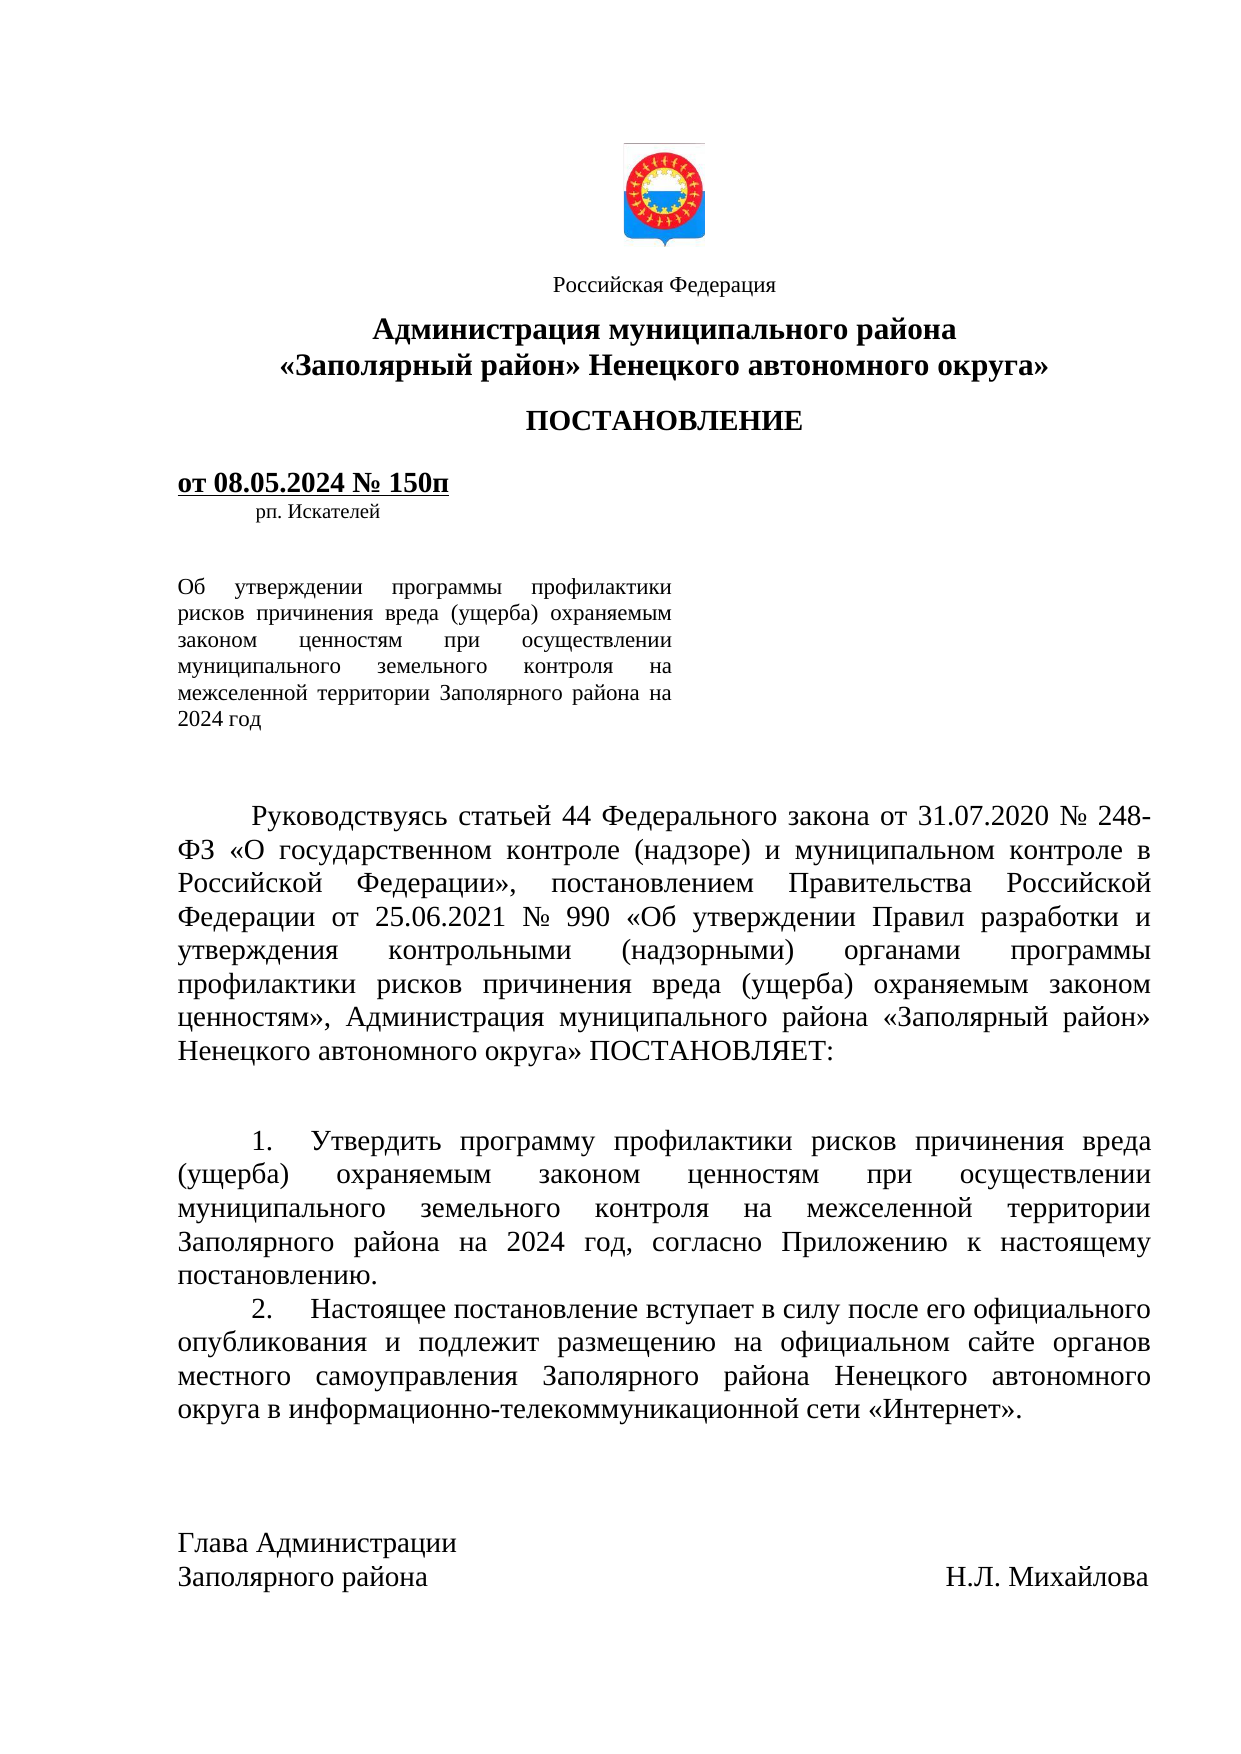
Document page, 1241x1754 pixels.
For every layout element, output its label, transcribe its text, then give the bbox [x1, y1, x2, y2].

text рп. Искателей [177, 499, 1152, 523]
text Руководствуясь статьей 44 Федерального закона от 31.07.2020 № 248-ФЗ «О государственном контроле (надзоре) и муниципальном контроле в Российской Федерации», постановлением Правительства Российской Федерации от 25.06.2021 № 990 «Об утверждении Правил разработки и утверждения контрольными (надзорными) органами программы профилактики рисков причинения вреда (ущерба) охраняемым законом ценностям», Администрация муниципального района «Заполярный район» Ненецкого автономного округа» ПОСТАНОВЛЯЕТ: [177, 798, 1152, 1067]
text Глава Администрации [177, 1526, 1152, 1559]
text от 08.05.2024 № 150п [177, 466, 1152, 499]
list Настоящее постановление вступает в силу после его официального опубликования и подлежит размещению на официальном сайте органов местного самоуправления Заполярного района Ненецкого автономного округа в информационно-телекоммуникационной сети «Интернет». [177, 1291, 1152, 1425]
table_header Об утверждении программы профилактики рисков причинения вреда (ущерба) охраняемым законом ценностям при осуществлении муниципального земельного контроля на межселенной территории Заполярного района на 2024 год [166, 573, 683, 731]
text Заполярного района Н.Л. Михайлова [177, 1559, 1152, 1593]
text Российская Федерация [177, 271, 1152, 298]
text ПОСТАНОВЛЕНИЕ [177, 403, 1152, 436]
list Утвердить программу профилактики рисков причинения вреда (ущерба) охраняемым законом ценностям при осуществлении муниципального земельного контроля на межселенной территории Заполярного района на 2024 год, согласно Приложению к настоящему постановлению. [177, 1123, 1152, 1291]
subtitle Администрация муниципального района «Заполярный район» Ненецкого автономного округа» [177, 310, 1152, 382]
picture [623, 143, 705, 247]
